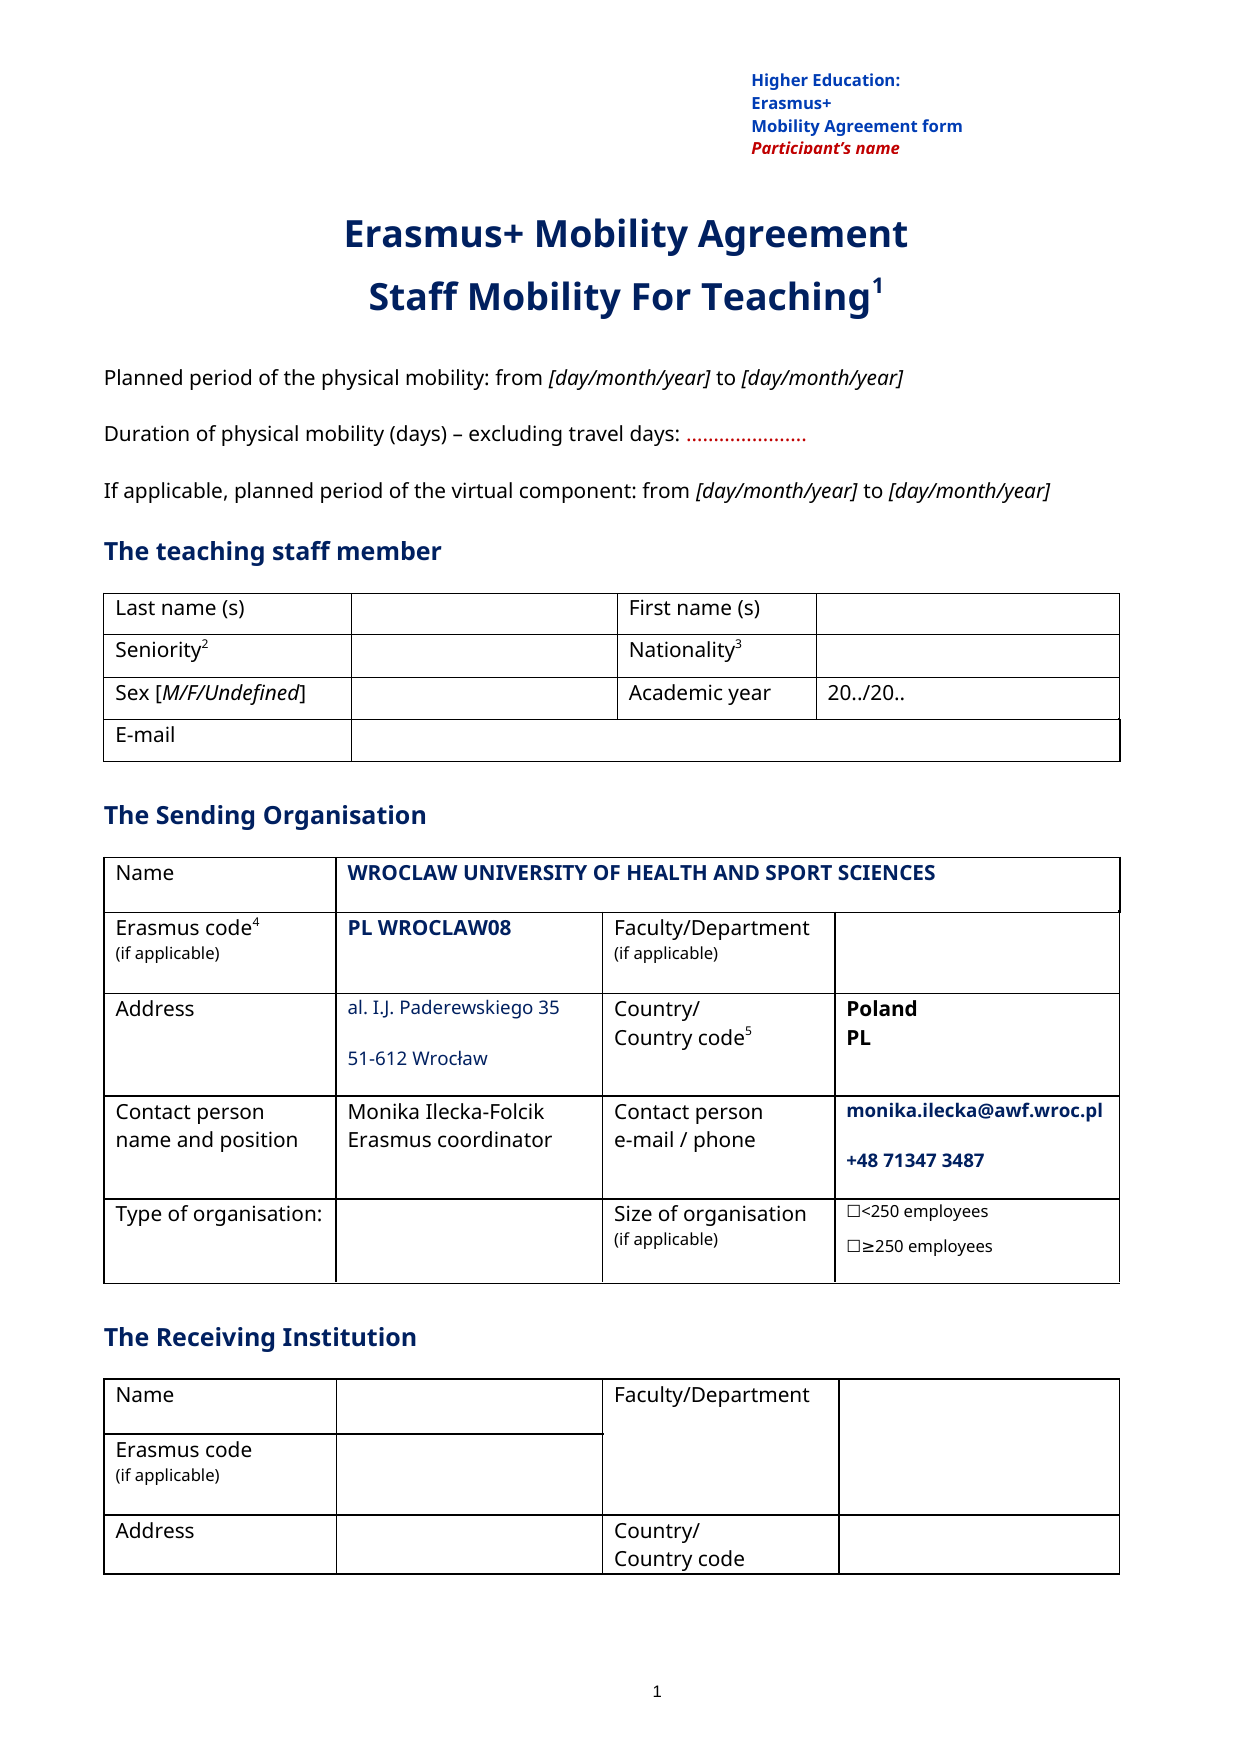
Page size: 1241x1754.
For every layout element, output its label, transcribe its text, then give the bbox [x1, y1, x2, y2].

table_header Name [105, 1380, 336, 1433]
table_cell <250 employees ≥250 employees [836, 1200, 1119, 1282]
table_header Faculty/Department [603, 1380, 838, 1514]
table_cell Seniority [104, 635, 351, 677]
table_header First name (s) [618, 594, 816, 634]
text Erasmus+ Mobility Agreement [103, 207, 1149, 258]
text The Sending Organisation [103, 797, 1240, 832]
table_header WROCLAW UNIVERSITY OF HEALTH AND SPORT SCIENCES [337, 858, 1119, 912]
table_header [840, 1380, 1119, 1514]
table_cell Poland PL [836, 994, 1119, 1095]
table_cell E-mail [104, 720, 351, 761]
text Staff Mobility For Teaching [103, 271, 1149, 322]
table_cell Size of organisation (if applicable) [603, 1200, 834, 1282]
table_cell Country/ Country code [603, 994, 834, 1095]
table_cell 20../20.. [817, 678, 1119, 719]
table_cell Contact person e-mail / phone [603, 1097, 834, 1198]
table_header [337, 1380, 602, 1433]
table_cell [836, 913, 1119, 993]
table_cell Contact person name and position [105, 1097, 335, 1198]
table_cell [817, 635, 1119, 677]
table_cell [337, 1435, 602, 1514]
text Duration of physical mobility (days) – excluding travel days: …………………. [103, 419, 1152, 448]
text The teaching staff member [103, 533, 1240, 567]
table_cell [840, 1516, 1119, 1573]
table_cell Sex [M/F/Undefined] [104, 678, 351, 719]
table_cell Faculty/Department (if applicable) [603, 913, 834, 993]
table_cell Monika Ilecka-Folcik Erasmus coordinator [337, 1097, 602, 1198]
table_cell [337, 1516, 602, 1573]
table_cell PL WROCLAW08 [337, 913, 602, 993]
table_cell [352, 720, 1119, 761]
text Planned period of the physical mobility: from [day/month/year] to [day/month/year] [103, 363, 1152, 391]
table_header Last name (s) [104, 594, 351, 634]
table_cell Address [105, 994, 335, 1095]
table_cell [352, 635, 617, 677]
table_cell Address [105, 1516, 336, 1573]
text If applicable, planned period of the virtual component: from [day/month/year] to [day/month/year] [103, 476, 1152, 505]
text The Receiving Institution [103, 1319, 1240, 1353]
table_header [817, 594, 1119, 634]
table_cell [337, 1200, 602, 1282]
table_header Name [105, 858, 335, 912]
table_cell al. I.J. Paderewskiego 35 51-612 Wrocław [337, 994, 602, 1095]
table_cell monika.ilecka@awf.wroc.pl +48 71347 3487 [836, 1097, 1119, 1198]
table_cell Type of organisation: [105, 1200, 335, 1282]
table_cell Academic year [618, 678, 816, 719]
table_header [352, 594, 617, 634]
table_cell Nationality [618, 635, 816, 677]
table_cell [352, 678, 617, 719]
